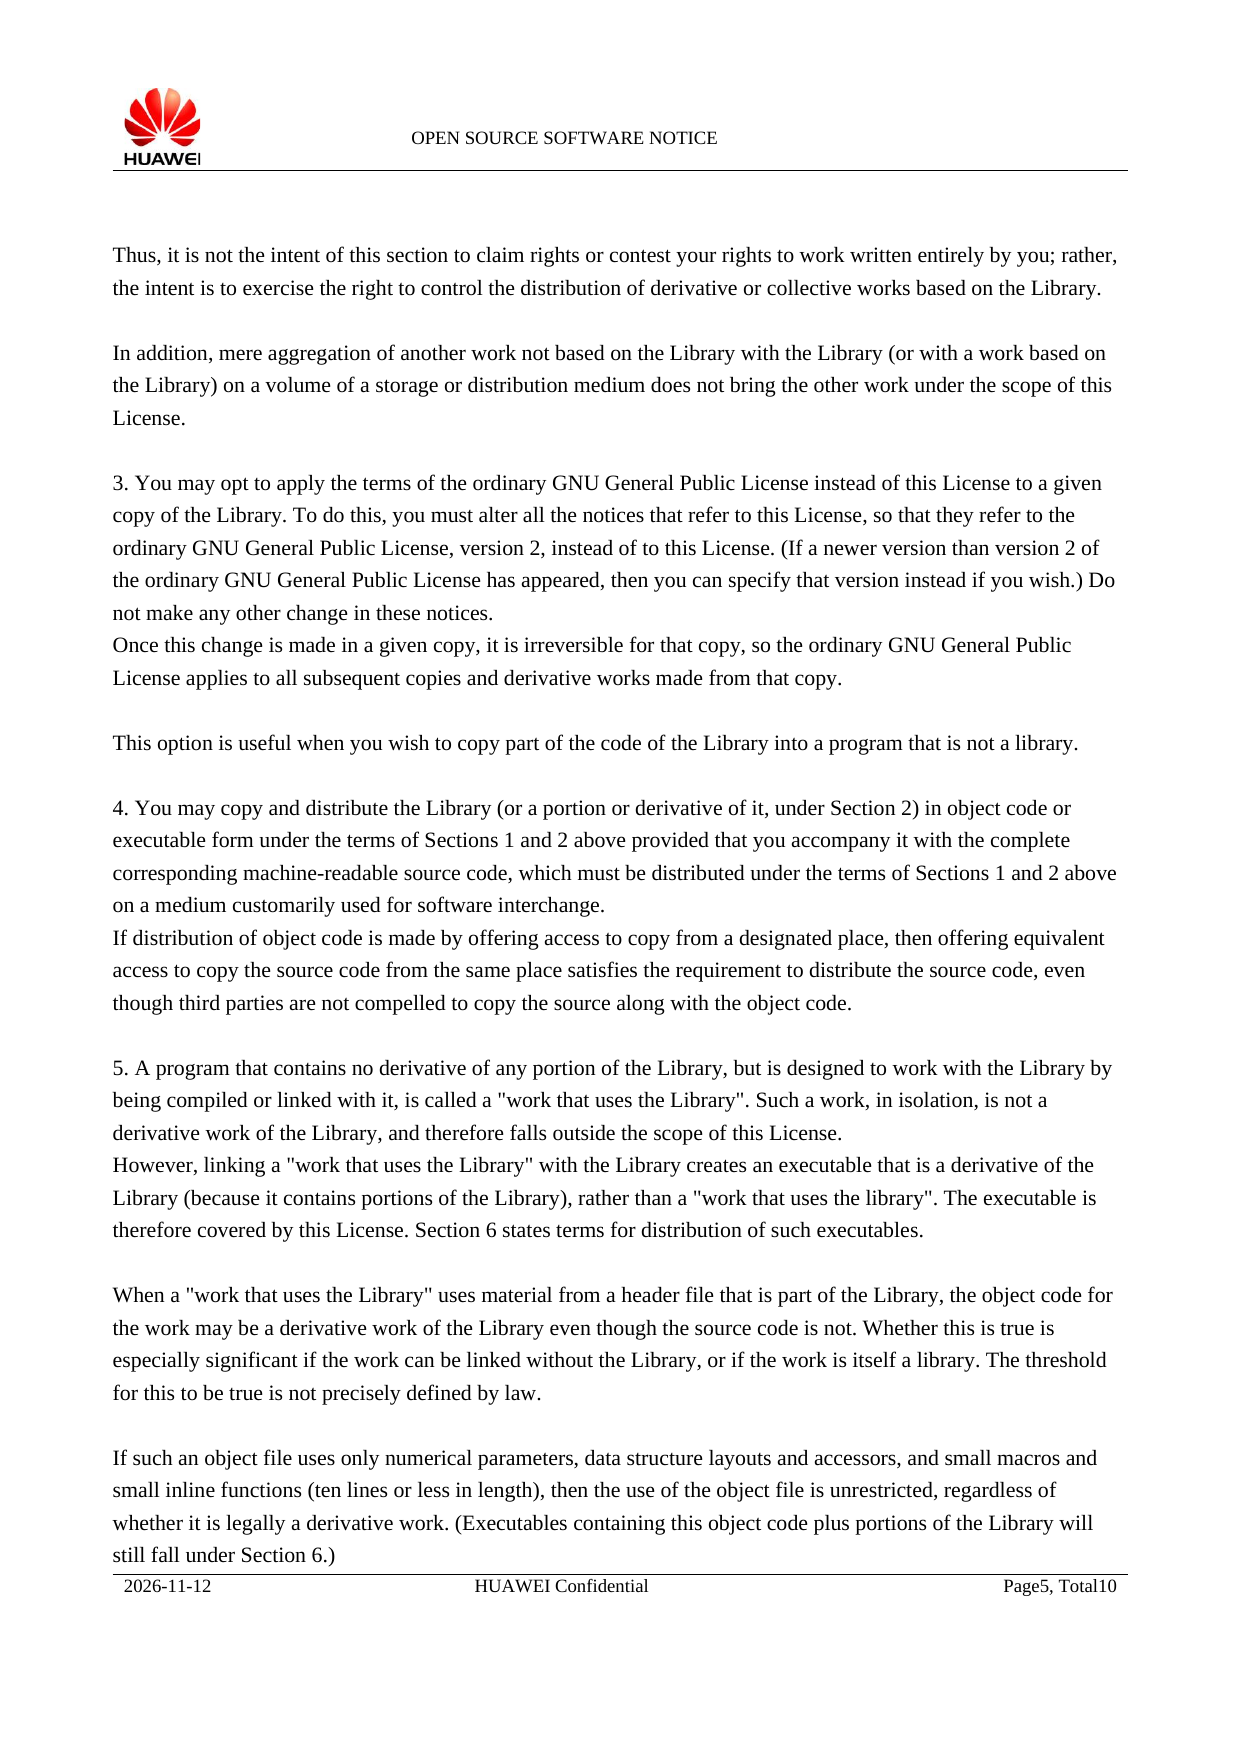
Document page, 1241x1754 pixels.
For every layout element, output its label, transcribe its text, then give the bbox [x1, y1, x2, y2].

picture [124, 88, 201, 165]
